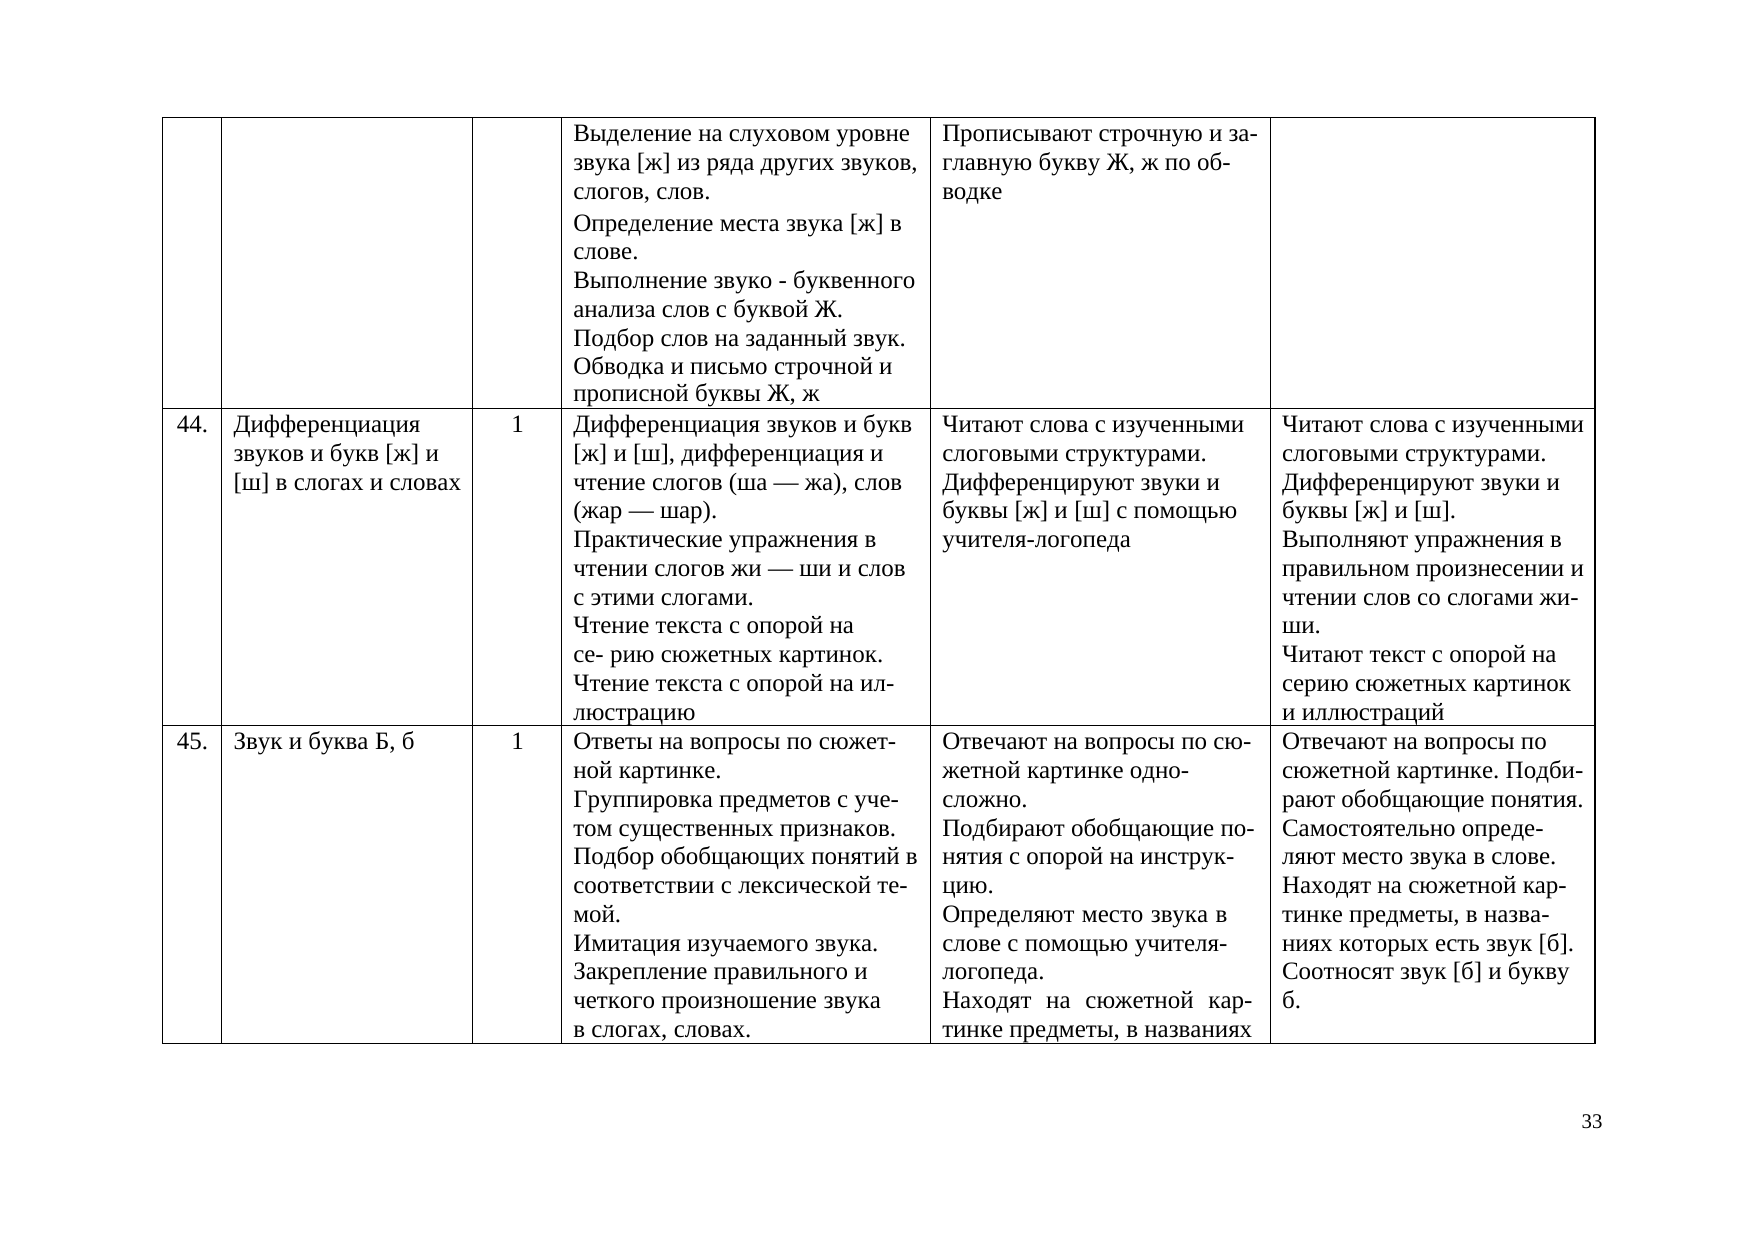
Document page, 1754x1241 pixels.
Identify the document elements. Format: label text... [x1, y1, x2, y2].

table_cell Отвечают на вопросы по сю- жетной картинке одно- сложно. Подбирают обобщающие по- нятия с опорой на инструк- цию. Определяют место звука в слове с помощью учителя- логопеда. Находят на сюжетной кар- тинке предметы, в названиях [931, 726, 1270, 1043]
table_header [1271, 118, 1594, 408]
table_cell Дифференциация звуков и букв [ж] и [ш], дифференциация и чтение слогов (ша — жа), слов (жар — шар). Практические упражнения в чтении слогов жи — ши и слов с этими слогами. Чтение текста с опорой на се- рию сюжетных картинок. Чтение текста с опорой на ил- люстрацию [562, 409, 930, 725]
table_cell 45. [163, 726, 221, 1043]
table_header [473, 118, 561, 408]
table_header Прописывают строчную и за- главную букву Ж, ж по об- водке [931, 118, 1270, 408]
table_cell Ответы на вопросы по сюжет- ной картинке. Группировка предметов с уче- том существенных признаков. Подбор обобщающих понятий в соответствии с лексической те- мой. Имитация изучаемого звука. Закрепление правильного и четкого произношение звука в слогах, словах. [562, 726, 930, 1043]
table_cell Звук и буква Б, б [222, 726, 472, 1043]
table_header [163, 118, 221, 408]
table_cell 1 [473, 726, 561, 1043]
table_cell Читают слова с изученными слоговыми структурами. Дифференцируют звуки и буквы [ж] и [ш]. Выполняют упражнения в правильном произнесении и чтении слов со слогами жи- ши. Читают текст с опорой на серию сюжетных картинок и иллюстраций [1271, 409, 1594, 725]
table_cell Дифференциация звуков и букв [ж] и [ш] в слогах и словах [222, 409, 472, 725]
table_cell Читают слова с изученными слоговыми структурами. Дифференцируют звуки и буквы [ж] и [ш] с помощью учителя-логопеда [931, 409, 1270, 725]
table_header [222, 118, 472, 408]
table_cell Отвечают на вопросы по сюжетной картинке. Подби- рают обобщающие понятия. Самостоятельно опреде- ляют место звука в слове. Находят на сюжетной кар- тинке предметы, в назва- ниях которых есть звук [б]. Соотносят звук [б] и букву б. [1271, 726, 1594, 1043]
table_cell 44. [163, 409, 221, 725]
table_header Выделение на слуховом уровне звука [ж] из ряда других звуков, слогов, слов. Определение места звука [ж] в слове. Выполнение звуко - буквенного анализа слов с буквой Ж. Подбор слов на заданный звук. Обводка и письмо строчной и прописной буквы Ж, ж [562, 118, 930, 408]
table_cell 1 [473, 409, 561, 725]
